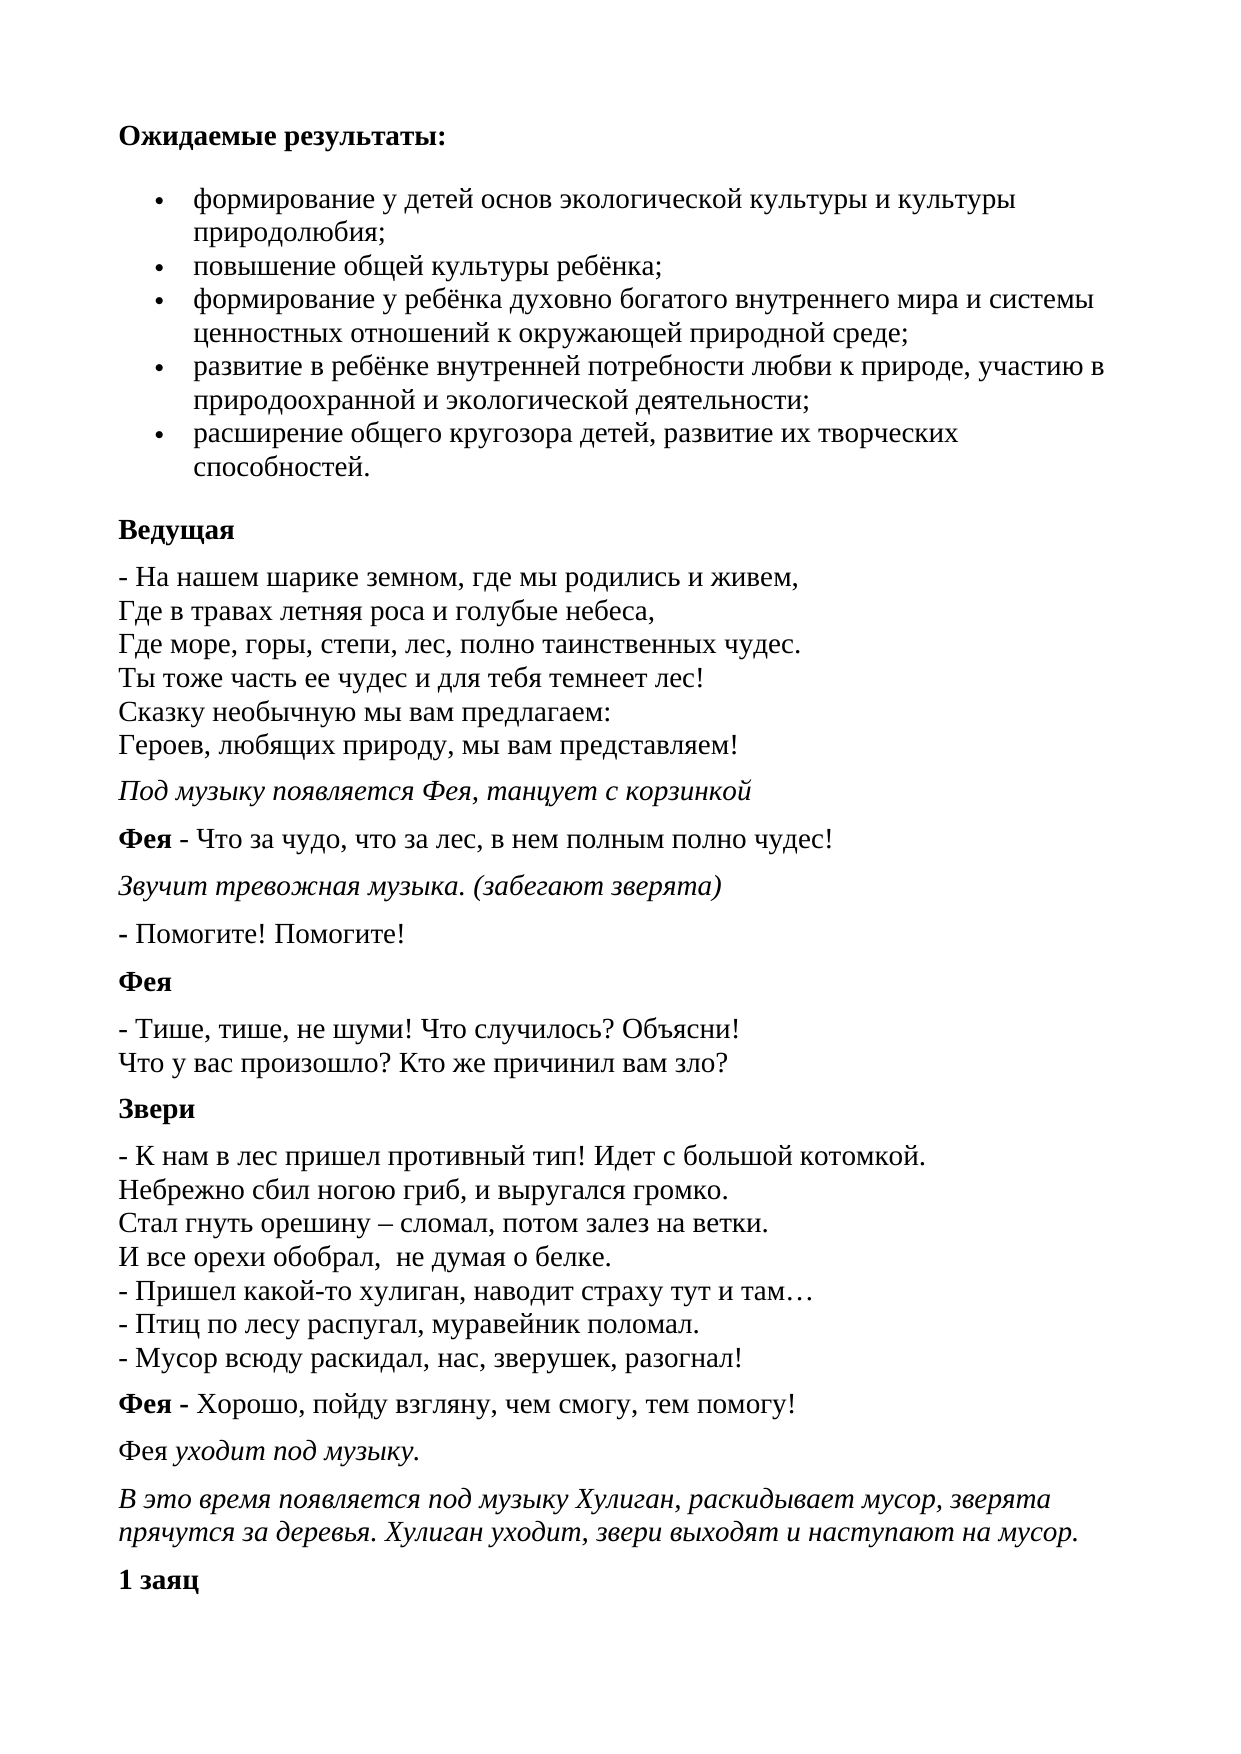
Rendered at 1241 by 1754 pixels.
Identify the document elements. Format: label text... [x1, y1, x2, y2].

text - На нашем шарике земном, где мы родились и живем, Где в травах летняя роса и голубые небеса, Где море, горы, степи, лес, полно таинственных чудес. Ты тоже часть ее чудес и для тебя темнеет лес! Сказку необычную мы вам предлагаем: Героев, любящих природу, мы вам представляем! [118, 559, 1122, 761]
text Фея - Что за чудо, что за лес, в нем полным полно чудес! [118, 821, 1122, 854]
text В это время появляется под музыку Хулиган, раскидывает мусор, зверята прячутся за деревья. Хулиган уходит, звери выходят и наступают на мусор. [118, 1481, 1122, 1548]
list формирование у ребёнка духовно богатого внутреннего мира и системы ценностных отношений к окружающей природной среде; [156, 281, 1122, 348]
text Под музыку появляется Фея, танцует с корзинкой [118, 773, 1122, 807]
list расширение общего кругозора детей, развитие их творческих способностей. [156, 416, 1122, 483]
text Звери [118, 1091, 1122, 1124]
text Звучит тревожная музыка. (забегают зверята) [118, 868, 1122, 902]
text - Помогите! Помогите! [118, 916, 1122, 949]
list развитие в ребёнке внутренней потребности любви к природе, участию в природоохранной и экологической деятельности; [156, 348, 1122, 416]
text Ведущая [118, 512, 1122, 545]
text 1 заяц [118, 1562, 1122, 1596]
text Фея уходит под музыку. [118, 1433, 1122, 1467]
text Фея - Хорошо, пойду взгляну, чем смогу, тем помогу! [118, 1386, 1122, 1419]
text Фея [118, 964, 1122, 997]
list повышение общей культуры ребёнка; [156, 248, 1122, 281]
text - К нам в лес пришел противный тип! Идет с большой котомкой. Небрежно сбил ногою гриб, и выругался громко. Стал гнуть орешину – сломал, потом залез на ветки. И все орехи обобрал, не думая о белке. - Пришел какой-то хулиган, наводит страху тут и там… - Птиц по лесу распугал, муравейник поломал. - Мусор всюду раскидал, нас, зверушек, разогнал! [118, 1138, 1122, 1373]
list формирование у детей основ экологической культуры и культуры природолюбия; [156, 181, 1122, 248]
text Ожидаемые результаты: [118, 118, 1122, 152]
text - Тише, тише, не шуми! Что случилось? Объясни! Что у вас произошло? Кто же причинил вам зло? [118, 1011, 1122, 1078]
